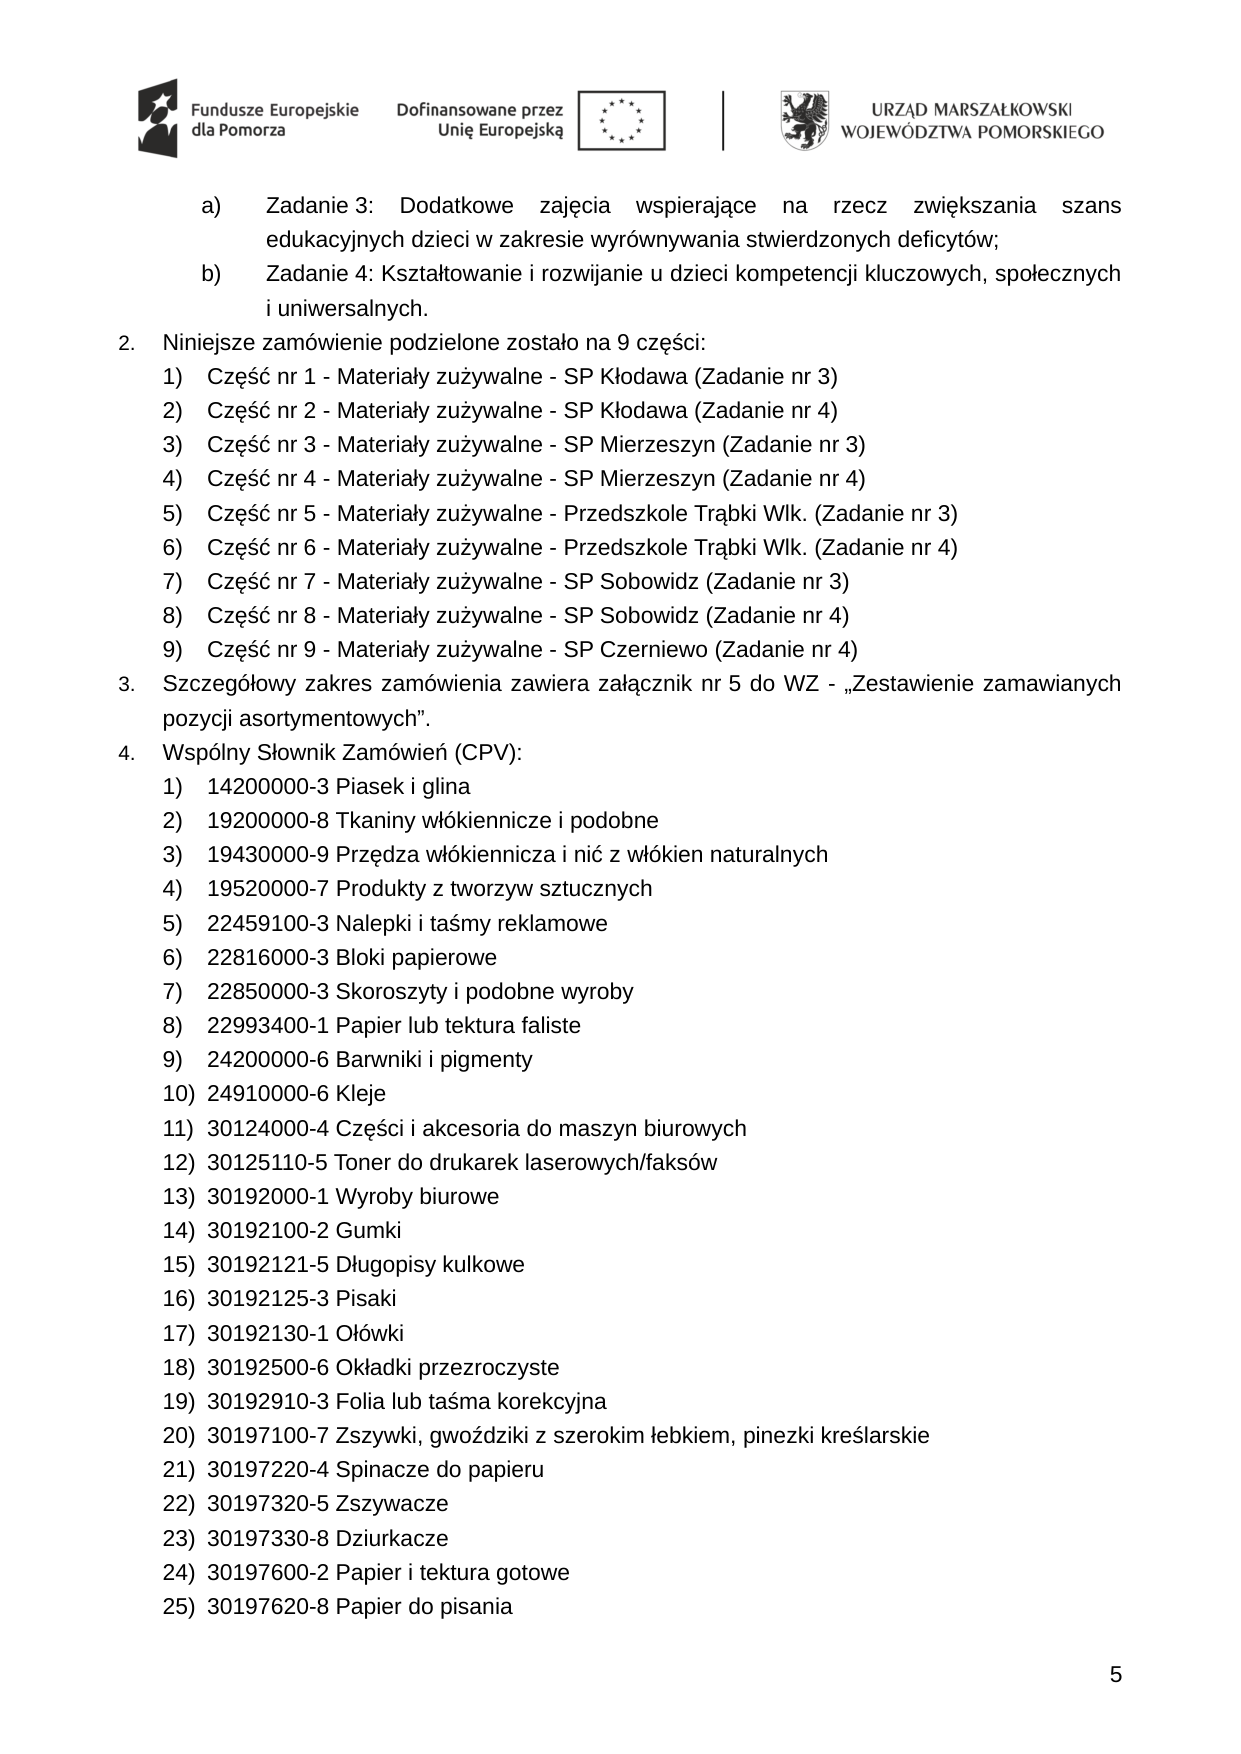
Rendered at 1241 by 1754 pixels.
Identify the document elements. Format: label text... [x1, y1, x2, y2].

list Część nr 4 - Materiały zużywalne - SP Mierzeszyn (Zadanie nr 4) [162, 465, 1122, 492]
picture [118, 59, 1123, 176]
list Część nr 1 - Materiały zużywalne - SP Kłodawa (Zadanie nr 3) [162, 363, 1122, 389]
list 22816000-3 Bloki papierowe [162, 944, 1122, 970]
list 30197100-7 Zszywki, gwoździki z szerokim łebkiem, pinezki kreślarskie [162, 1422, 1122, 1448]
list Część nr 7 - Materiały zużywalne - SP Sobowidz (Zadanie nr 3) [162, 568, 1122, 594]
list 19520000-7 Produkty z tworzyw sztucznych [162, 875, 1122, 902]
list Niniejsze zamówienie podzielone zostało na 9 części: [118, 329, 1122, 355]
list 24200000-6 Barwniki i pigmenty [162, 1046, 1122, 1072]
list 30197620-8 Papier do pisania [162, 1593, 1122, 1619]
list 30197220-4 Spinacze do papieru [162, 1456, 1122, 1482]
list Część nr 2 - Materiały zużywalne - SP Kłodawa (Zadanie nr 4) [162, 397, 1122, 423]
list 24910000-6 Kleje [162, 1080, 1122, 1107]
list 30197330-8 Dziurkacze [162, 1524, 1122, 1551]
list 30192121-5 Długopisy kulkowe [162, 1251, 1122, 1277]
list 30197600-2 Papier i tektura gotowe [162, 1559, 1122, 1585]
list Zadanie 4: Kształtowanie i rozwijanie u dzieci kompetencji kluczowych, społecznych i uniwersalnych. [221, 260, 1122, 321]
list 30125110-5 Toner do drukarek laserowych/faksów [162, 1149, 1122, 1175]
list Szczegółowy zakres zamówienia zawiera załącznik nr 5 do WZ - „Zestawienie zamawianych pozycji asortymentowych”. [118, 670, 1122, 731]
list 30192130-1 Ołówki [162, 1319, 1122, 1346]
list 19430000-9 Przędza włókiennicza i nić z włókien naturalnych [162, 841, 1122, 867]
list Wspólny Słownik Zamówień (CPV): [118, 739, 1122, 765]
list 14200000-3 Piasek i glina [162, 773, 1122, 799]
list Część nr 8 - Materiały zużywalne - SP Sobowidz (Zadanie nr 4) [162, 602, 1122, 628]
list 30124000-4 Części i akcesoria do maszyn biurowych [162, 1114, 1122, 1141]
list 22993400-1 Papier lub tektura faliste [162, 1012, 1122, 1038]
list 30192100-2 Gumki [162, 1217, 1122, 1243]
list Zadanie 3: Dodatkowe zajęcia wspierające na rzecz zwiększania szans edukacyjnych dzieci w zakresie wyrównywania stwierdzonych deficytów; [221, 192, 1122, 252]
list 30192000-1 Wyroby biurowe [162, 1183, 1122, 1209]
list 30192910-3 Folia lub taśma korekcyjna [162, 1388, 1122, 1414]
list 22459100-3 Nalepki i taśmy reklamowe [162, 909, 1122, 936]
list Część nr 9 - Materiały zużywalne - SP Czerniewo (Zadanie nr 4) [162, 636, 1122, 662]
list Część nr 3 - Materiały zużywalne - SP Mierzeszyn (Zadanie nr 3) [162, 431, 1122, 457]
list 19200000-8 Tkaniny włókiennicze i podobne [162, 807, 1122, 833]
list Część nr 5 - Materiały zużywalne - Przedszkole Trąbki Wlk. (Zadanie nr 3) [162, 499, 1122, 526]
list 30192125-3 Pisaki [162, 1285, 1122, 1312]
list 22850000-3 Skoroszyty i podobne wyroby [162, 978, 1122, 1004]
list Część nr 6 - Materiały zużywalne - Przedszkole Trąbki Wlk. (Zadanie nr 4) [162, 534, 1122, 560]
list 30192500-6 Okładki przezroczyste [162, 1354, 1122, 1380]
list 30197320-5 Zszywacze [162, 1490, 1122, 1517]
